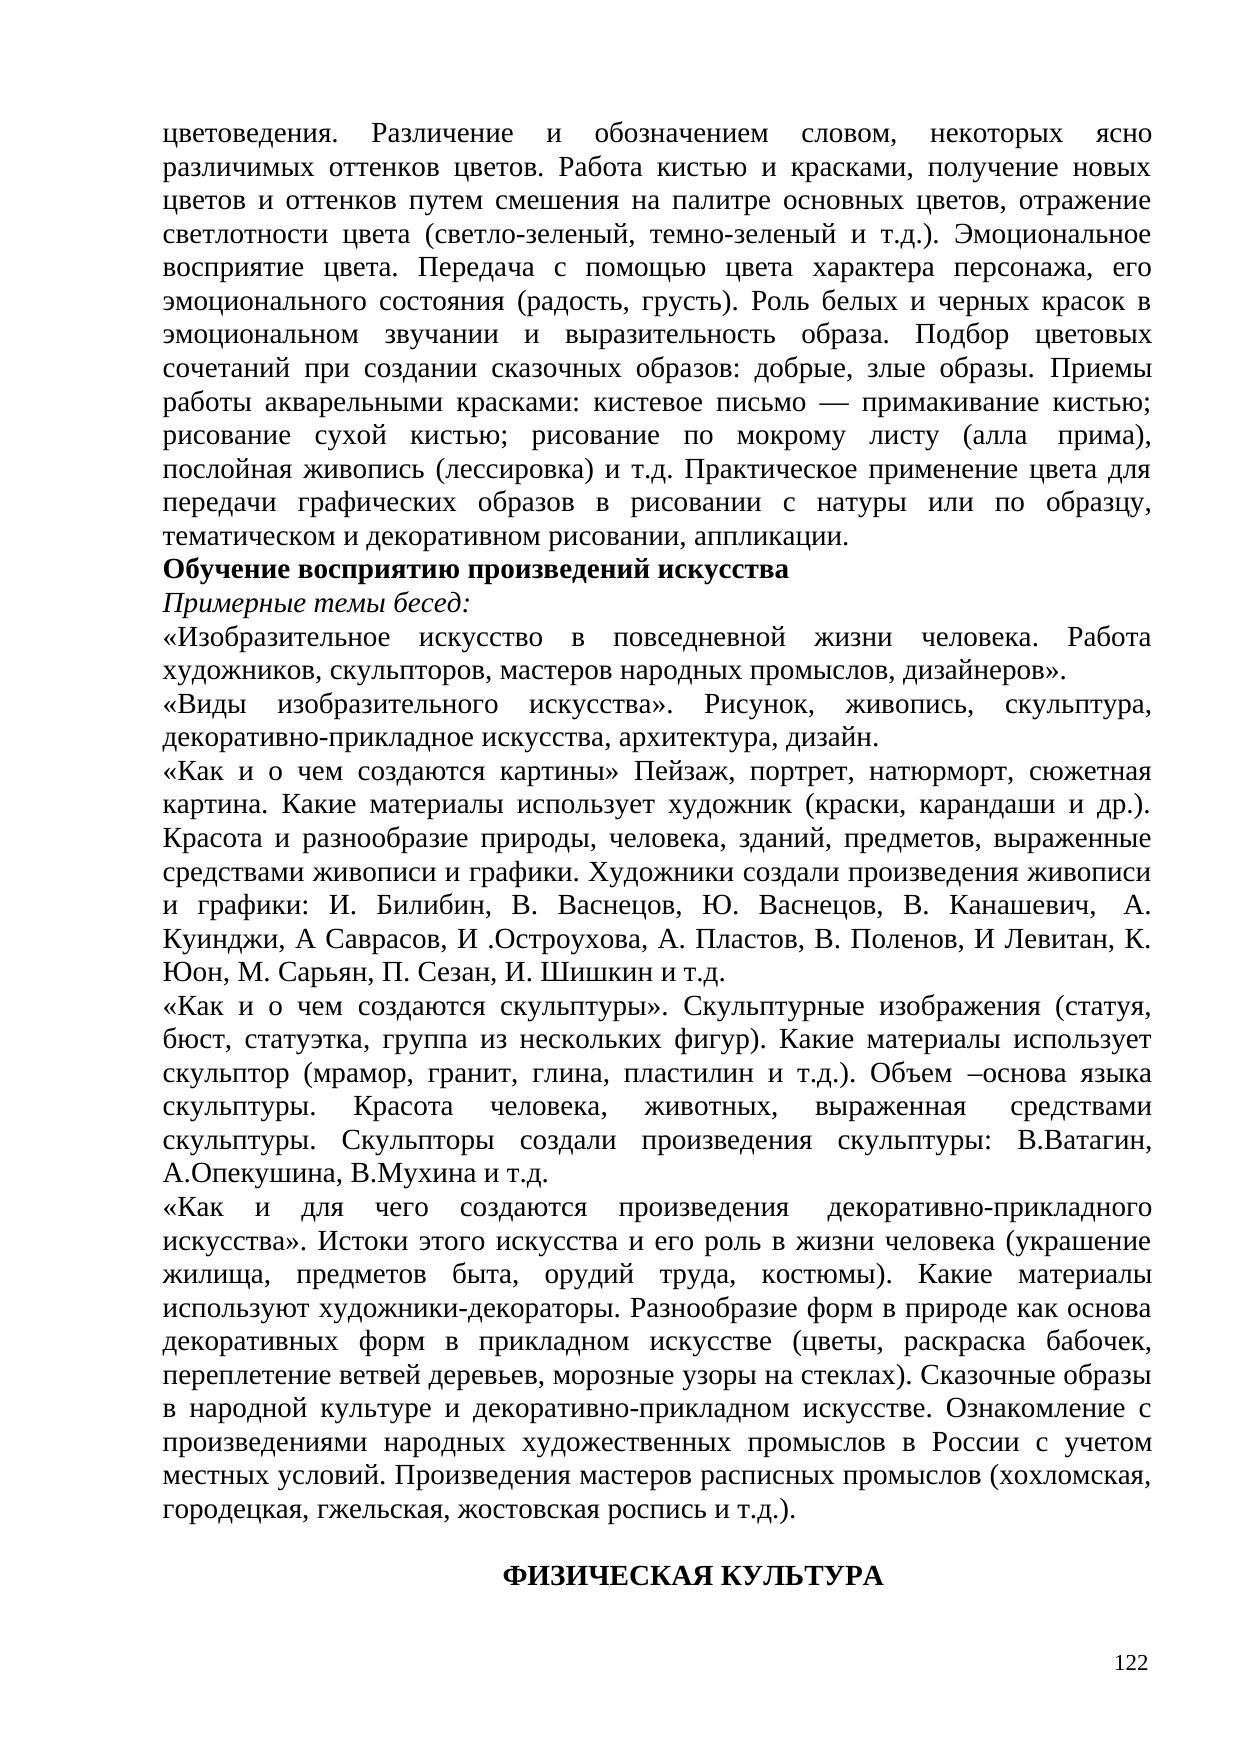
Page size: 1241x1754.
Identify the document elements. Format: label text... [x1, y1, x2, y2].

text Примерные темы бесед: [162, 586, 1180, 619]
subtitle Обучение восприятию произведений искусства [162, 552, 1180, 586]
text «Изобразительное искусство в повседневной жизни человека. Работа художников, скульпторов, мастеров народных промыслов, дизайнеров». [162, 619, 1151, 686]
subtitle ФИЗИЧЕСКАЯ КУЛЬТУРА [502, 1558, 1180, 1592]
text «Как и о чем создаются скульптуры». Скульптурные изображения (статуя, бюст, статуэтка, группа из нескольких фигур). Какие материалы использует скульптор (мрамор, гранит, глина, пластилин и т.д.). Объем –основа языка скульптуры. Красота человека, животных, выраженная средствами скульптуры. Скульпторы создали произведения скульптуры: В.Ватагин, А.Опекушина, В.Мухина и т.д. [162, 988, 1152, 1189]
text цветоведения. Различение и обозначением словом, некоторых ясно различимых оттенков цветов. Работа кистью и красками, получение новых цветов и оттенков путем смешения на палитре основных цветов, отражение светлотности цвета (светло-зеленый, темно-зеленый и т.д.). Эмоциональное восприятие цвета. Передача с помощью цвета характера персонажа, его эмоционального состояния (радость, грусть). Роль белых и черных красок в эмоциональном звучании и выразительность образа. Подбор цветовых сочетаний при создании сказочных образов: добрые, злые образы. Приемы работы акварельными красками: кистевое письмо ― примакивание кистью; рисование сухой кистью; рисование по мокрому листу (алла прима), послойная живопись (лессировка) и т.д. Практическое применение цвета для передачи графических образов в рисовании с натуры или по образцу, тематическом и декоративном рисовании, аппликации. [162, 115, 1152, 551]
text «Как и для чего создаются произведения декоративно-прикладного искусства». Истоки этого искусства и его роль в жизни человека (украшение жилища, предметов быта, орудий труда, костюмы). Какие материалы используют художники-декораторы. Разнообразие форм в природе как основа декоративных форм в прикладном искусстве (цветы, раскраска бабочек, переплетение ветвей деревьев, морозные узоры на стеклах). Сказочные образы в народной культуре и декоративно-прикладном искусстве. Ознакомление с произведениями народных художественных промыслов в России с учетом местных условий. Произведения мастеров расписных промыслов (хохломская, городецкая, гжельская, жостовская роспись и т.д.). [162, 1189, 1152, 1524]
text «Виды изобразительного искусства». Рисунок, живопись, скульптура, декоративно-прикладное искусства, архитектура, дизайн. [162, 686, 1152, 753]
text «Как и о чем создаются картины» Пейзаж, портрет, натюрморт, сюжетная картина. Какие материалы использует художник (краски, карандаши и др.). Красота и разнообразие природы, человека, зданий, предметов, выраженные средствами живописи и графики. Художники создали произведения живописи и графики: И. Билибин, В. Васнецов, Ю. Васнецов, В. Канашевич, А. Куинджи, А Саврасов, И .Остроухова, А. Пластов, В. Поленов, И Левитан, К. Юон, М. Сарьян, П. Сезан, И. Шишкин и т.д. [162, 753, 1152, 988]
